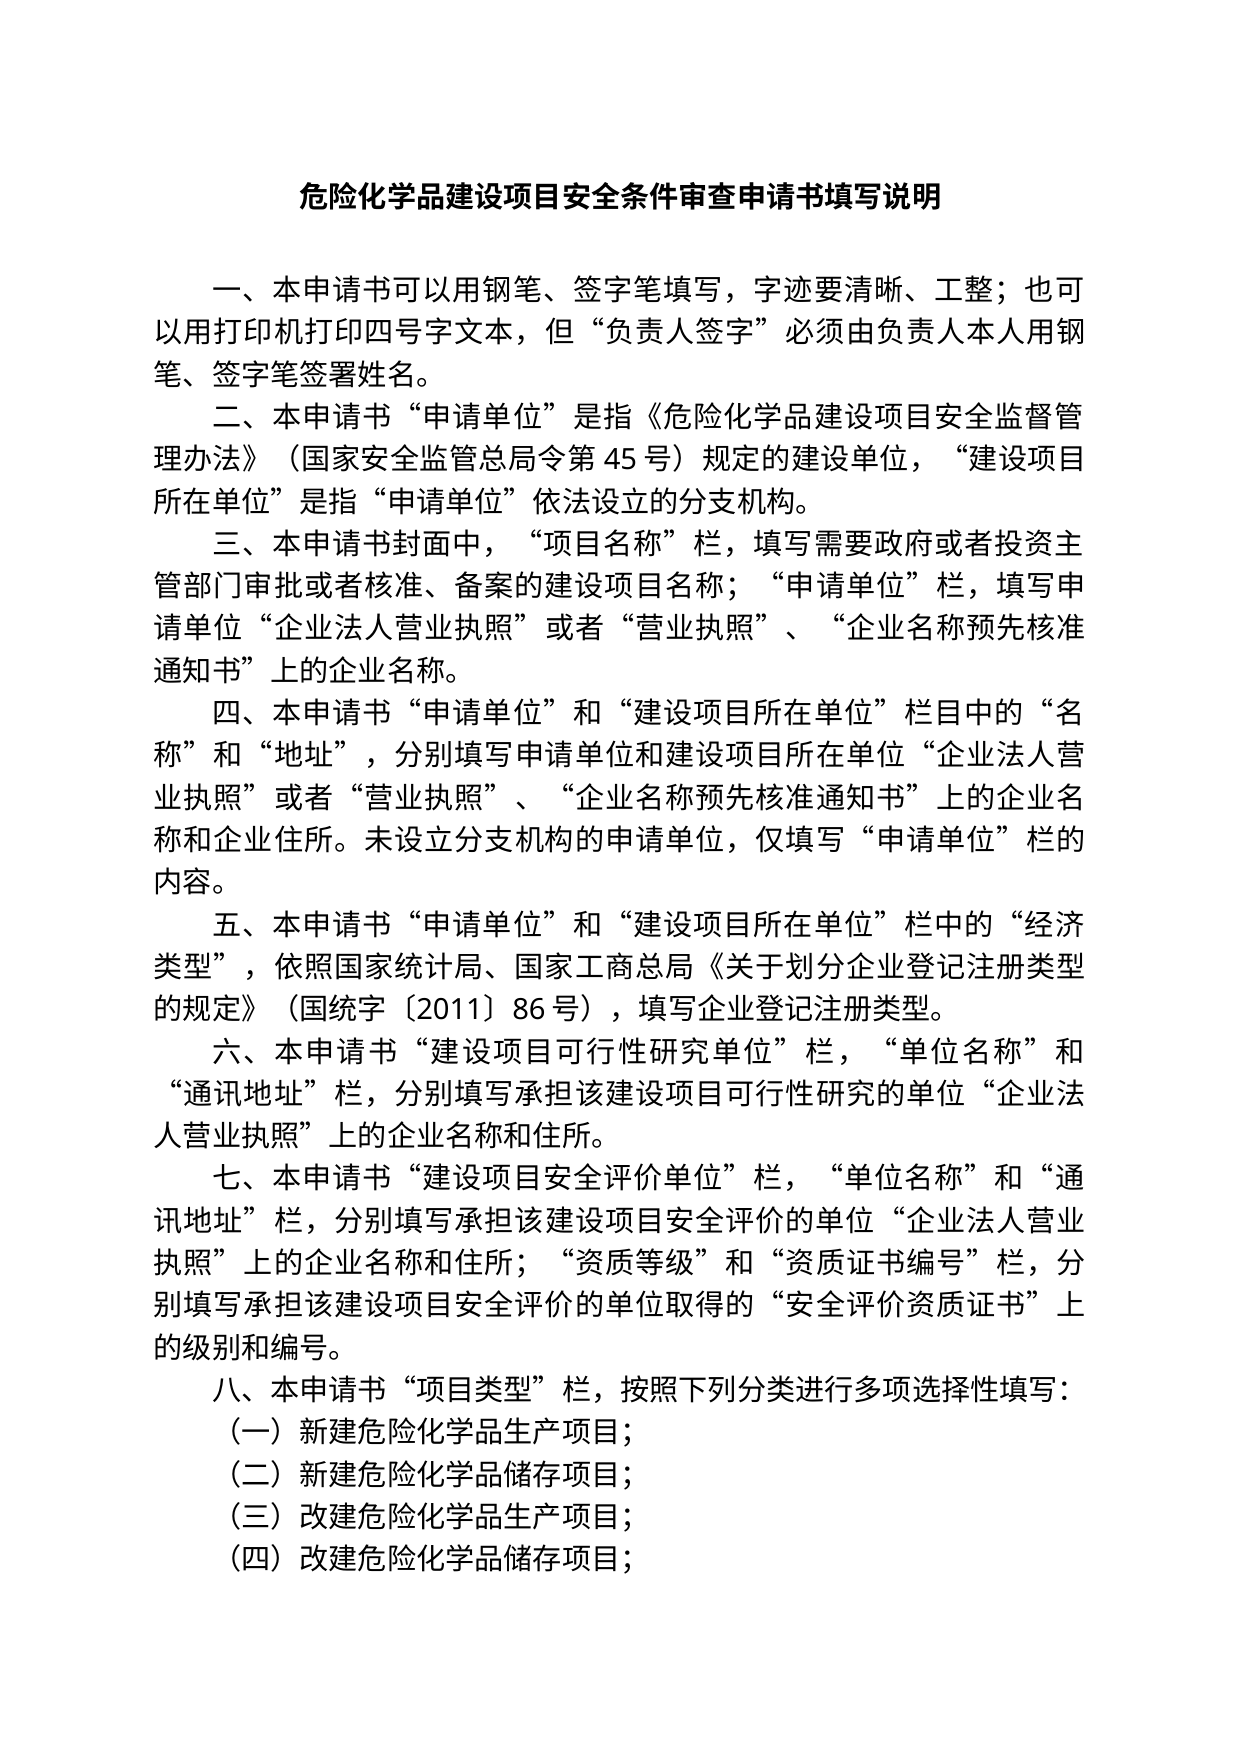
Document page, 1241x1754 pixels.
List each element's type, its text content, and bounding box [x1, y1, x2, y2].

text （一）新建危险化学品生产项目； [153, 1409, 1087, 1451]
text 危险化学品建设项目安全条件审查申请书填写说明 [153, 162, 1087, 227]
text 二、本申请书“申请单位”是指《危险化学品建设项目安全监督管理办法》（国家安全监管总局令第45号）规定的建设单位，“建设项目所在单位”是指“申请单位”依法设立的分支机构。 [153, 393, 1087, 521]
text （四）改建危险化学品储存项目； [153, 1536, 1087, 1578]
text （三）改建危险化学品生产项目； [153, 1493, 1087, 1536]
text 七、本申请书“建设项目安全评价单位”栏，“单位名称”和“通讯地址”栏，分别填写承担该建设项目安全评价的单位“企业法人营业执照”上的企业名称和住所；“资质等级”和“资质证书编号”栏，分别填写承担该建设项目安全评价的单位取得的“安全评价资质证书”上的级别和编号。 [153, 1155, 1087, 1366]
text （二）新建危险化学品储存项目； [153, 1451, 1087, 1493]
text 六、本申请书“建设项目可行性研究单位”栏，“单位名称”和“通讯地址”栏，分别填写承担该建设项目可行性研究的单位“企业法人营业执照”上的企业名称和住所。 [153, 1028, 1087, 1155]
text 八、本申请书“项目类型”栏，按照下列分类进行多项选择性填写： [153, 1366, 1087, 1409]
text 三、本申请书封面中，“项目名称”栏，填写需要政府或者投资主管部门审批或者核准、备案的建设项目名称；“申请单位”栏，填写申请单位“企业法人营业执照”或者“营业执照”、“企业名称预先核准通知书”上的企业名称。 [153, 521, 1087, 690]
text 四、本申请书“申请单位”和“建设项目所在单位”栏目中的“名称”和“地址”，分别填写申请单位和建设项目所在单位“企业法人营业执照”或者“营业执照”、“企业名称预先核准通知书”上的企业名称和企业住所。未设立分支机构的申请单位，仅填写“申请单位”栏的内容。 [153, 690, 1087, 901]
text 一、本申请书可以用钢笔、签字笔填写，字迹要清晰、工整；也可以用打印机打印四号字文本，但“负责人签字”必须由负责人本人用钢笔、签字笔签署姓名。 [153, 267, 1087, 393]
text 五、本申请书“申请单位”和“建设项目所在单位”栏中的“经济类型”，依照国家统计局、国家工商总局《关于划分企业登记注册类型的规定》（国统字〔2011〕86号），填写企业登记注册类型。 [153, 901, 1087, 1028]
